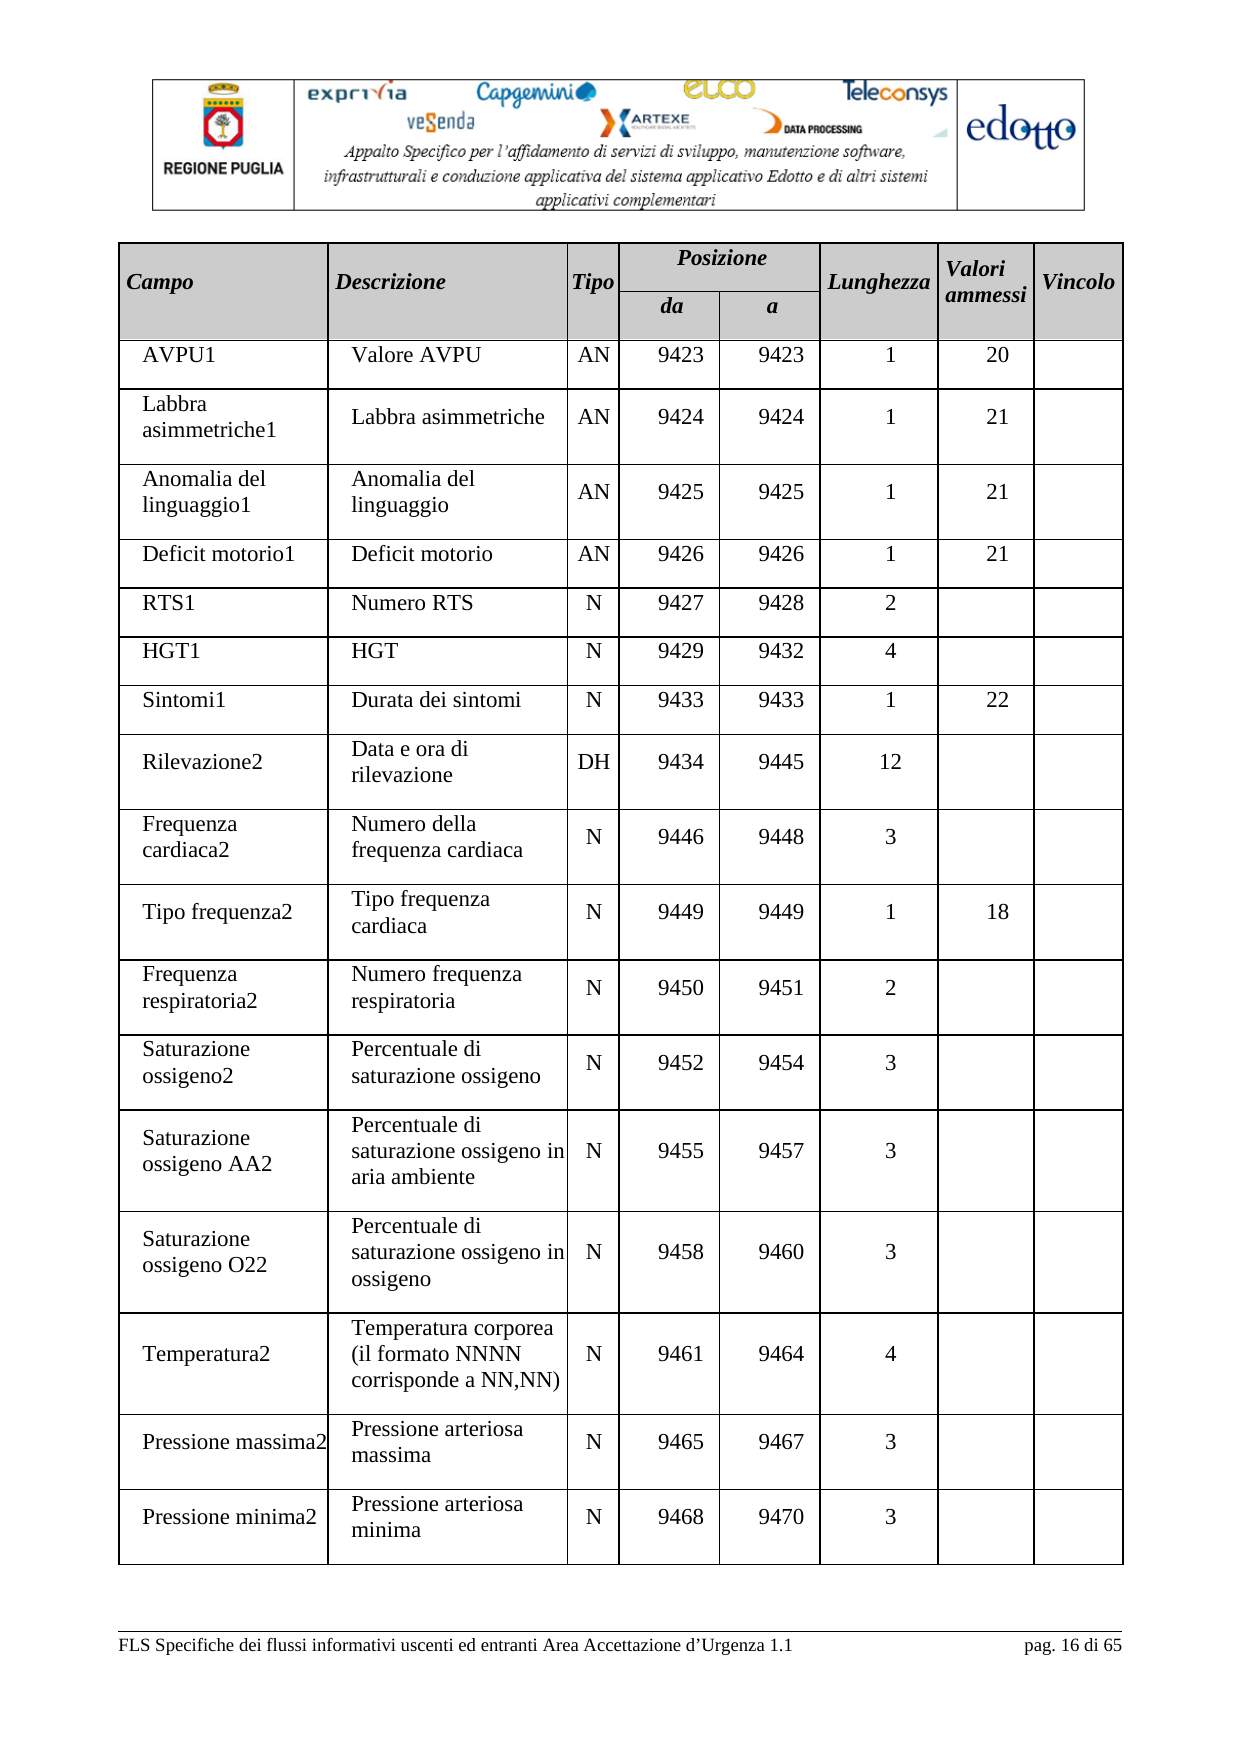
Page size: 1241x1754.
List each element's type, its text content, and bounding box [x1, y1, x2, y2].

table_cell RTS1 [120, 589, 327, 636]
table_cell Percentuale di saturazione ossigeno in ossigeno [329, 1212, 567, 1312]
table_cell 1 [821, 390, 937, 463]
table_cell [1035, 1036, 1122, 1109]
table_cell AN [568, 390, 618, 463]
table_cell 3 [821, 1490, 937, 1564]
table_cell N [568, 961, 618, 1034]
table_cell 1 [821, 885, 937, 959]
table_cell 9458 [620, 1212, 719, 1312]
table_cell [1035, 540, 1122, 587]
table_cell [1035, 961, 1122, 1034]
table_cell 3 [821, 1036, 937, 1109]
table_cell a [720, 292, 819, 339]
table_cell Pressione arteriosa minima [329, 1490, 567, 1564]
table_cell 9448 [720, 810, 819, 884]
table_cell 9450 [620, 961, 719, 1034]
table_cell [939, 1490, 1033, 1564]
table_cell [939, 961, 1033, 1034]
table_cell [1035, 810, 1122, 884]
table_header Lunghezza [821, 244, 937, 339]
table_header Campo [120, 244, 327, 339]
table_cell Tipo frequenza2 [120, 885, 327, 959]
table_cell 3 [821, 1212, 937, 1312]
table_cell Temperatura2 [120, 1314, 327, 1413]
table_cell [1035, 1212, 1122, 1312]
table_cell Saturazione ossigeno2 [120, 1036, 327, 1109]
table_cell N [568, 1036, 618, 1109]
table_cell N [568, 638, 618, 685]
table_cell 9445 [720, 735, 819, 809]
table_cell 9425 [720, 465, 819, 538]
table_cell 9427 [620, 589, 719, 636]
table_cell 1 [821, 686, 937, 733]
table_cell 9424 [720, 390, 819, 463]
table_cell HGT1 [120, 638, 327, 685]
table_cell 9434 [620, 735, 719, 809]
table_cell 1 [821, 341, 937, 388]
table_cell [939, 810, 1033, 884]
table_cell 1 [821, 540, 937, 587]
table_cell [1035, 465, 1122, 538]
table_cell AN [568, 465, 618, 538]
table_cell 9452 [620, 1036, 719, 1109]
table_cell 18 [939, 885, 1033, 959]
table_cell 9425 [620, 465, 719, 538]
table_cell N [568, 589, 618, 636]
table_cell Frequenza respiratoria2 [120, 961, 327, 1034]
table_header Vincolo [1035, 244, 1122, 339]
table_cell N [568, 885, 618, 959]
table_cell [1035, 686, 1122, 733]
table_cell [939, 638, 1033, 685]
table_cell 1 [821, 465, 937, 538]
table_cell AN [568, 540, 618, 587]
table_cell 4 [821, 638, 937, 685]
table_cell N [568, 1314, 618, 1413]
table_cell 9455 [620, 1111, 719, 1211]
table_cell Valore AVPU [329, 341, 567, 388]
table_cell 9465 [620, 1415, 719, 1488]
table_cell 3 [821, 1415, 937, 1488]
table_cell Labbra asimmetriche1 [120, 390, 327, 463]
table_cell 9470 [720, 1490, 819, 1564]
table_cell [1035, 735, 1122, 809]
table_cell [939, 735, 1033, 809]
table_cell Anomalia del linguaggio1 [120, 465, 327, 538]
table_cell 9454 [720, 1036, 819, 1109]
table_cell 9426 [720, 540, 819, 587]
table_cell Temperatura corporea (il formato NNNN corrisponde a NN,NN) [329, 1314, 567, 1413]
table_cell Labbra asimmetriche [329, 390, 567, 463]
table_cell 9449 [720, 885, 819, 959]
table_cell [939, 1415, 1033, 1488]
table_cell N [568, 1212, 618, 1312]
table_cell 9449 [620, 885, 719, 959]
table_cell 9426 [620, 540, 719, 587]
table_cell Sintomi1 [120, 686, 327, 733]
table_cell 21 [939, 465, 1033, 538]
table_cell [939, 1111, 1033, 1211]
table_cell [1035, 1111, 1122, 1211]
table_cell 9433 [720, 686, 819, 733]
table_cell Pressione arteriosa massima [329, 1415, 567, 1488]
table_cell 3 [821, 1111, 937, 1211]
table_cell N [568, 1490, 618, 1564]
table_cell 9467 [720, 1415, 819, 1488]
table_cell [939, 1212, 1033, 1312]
table_cell [939, 589, 1033, 636]
table_cell 2 [821, 589, 937, 636]
table_cell [1035, 638, 1122, 685]
table_cell [1035, 1415, 1122, 1488]
table_cell Numero della frequenza cardiaca [329, 810, 567, 884]
table_cell [939, 1036, 1033, 1109]
table_cell Durata dei sintomi [329, 686, 567, 733]
table_cell Tipo frequenza cardiaca [329, 885, 567, 959]
table_cell Pressione minima2 [120, 1490, 327, 1564]
table_cell 9433 [620, 686, 719, 733]
table_cell Saturazione ossigeno O22 [120, 1212, 327, 1312]
picture [147, 73, 1093, 218]
table_cell 9468 [620, 1490, 719, 1564]
table_cell [1035, 885, 1122, 959]
table_header Tipo [568, 244, 618, 339]
table_cell Frequenza cardiaca2 [120, 810, 327, 884]
table_header Descrizione [329, 244, 567, 339]
table_cell 20 [939, 341, 1033, 388]
table_cell Rilevazione2 [120, 735, 327, 809]
table_cell Data e ora di rilevazione [329, 735, 567, 809]
table_cell [1035, 589, 1122, 636]
table_cell 21 [939, 390, 1033, 463]
table_cell Pressione massima2 [120, 1415, 327, 1488]
table_header Posizione [620, 244, 819, 291]
table_cell [1035, 1490, 1122, 1564]
table_cell N [568, 1111, 618, 1211]
table_cell Deficit motorio1 [120, 540, 327, 587]
table_header Valori ammessi [939, 244, 1033, 339]
table_cell 22 [939, 686, 1033, 733]
table_cell 9432 [720, 638, 819, 685]
table_cell Numero frequenza respiratoria [329, 961, 567, 1034]
table_cell [1035, 341, 1122, 388]
table_cell DH [568, 735, 618, 809]
table_cell 9424 [620, 390, 719, 463]
table_cell HGT [329, 638, 567, 685]
table_cell 9423 [620, 341, 719, 388]
table_cell Deficit motorio [329, 540, 567, 587]
table_cell Anomalia del linguaggio [329, 465, 567, 538]
table_cell 4 [821, 1314, 937, 1413]
table_cell 3 [821, 810, 937, 884]
table_cell AVPU1 [120, 341, 327, 388]
table_cell 9464 [720, 1314, 819, 1413]
table_cell 21 [939, 540, 1033, 587]
table_cell 9423 [720, 341, 819, 388]
table_cell 9428 [720, 589, 819, 636]
table_cell 9451 [720, 961, 819, 1034]
table_cell Percentuale di saturazione ossigeno [329, 1036, 567, 1109]
table_cell 9429 [620, 638, 719, 685]
table_cell N [568, 686, 618, 733]
table_cell [1035, 1314, 1122, 1413]
table_cell 2 [821, 961, 937, 1034]
table_cell 12 [821, 735, 937, 809]
table_cell Percentuale di saturazione ossigeno in aria ambiente [329, 1111, 567, 1211]
table_cell Saturazione ossigeno AA2 [120, 1111, 327, 1211]
table_cell N [568, 810, 618, 884]
table_cell da [620, 292, 719, 339]
table_cell 9446 [620, 810, 719, 884]
table_cell 9460 [720, 1212, 819, 1312]
table_cell 9457 [720, 1111, 819, 1211]
table_cell AN [568, 341, 618, 388]
table_cell [1035, 390, 1122, 463]
table_cell [939, 1314, 1033, 1413]
table_cell N [568, 1415, 618, 1488]
table_cell Numero RTS [329, 589, 567, 636]
table_cell 9461 [620, 1314, 719, 1413]
